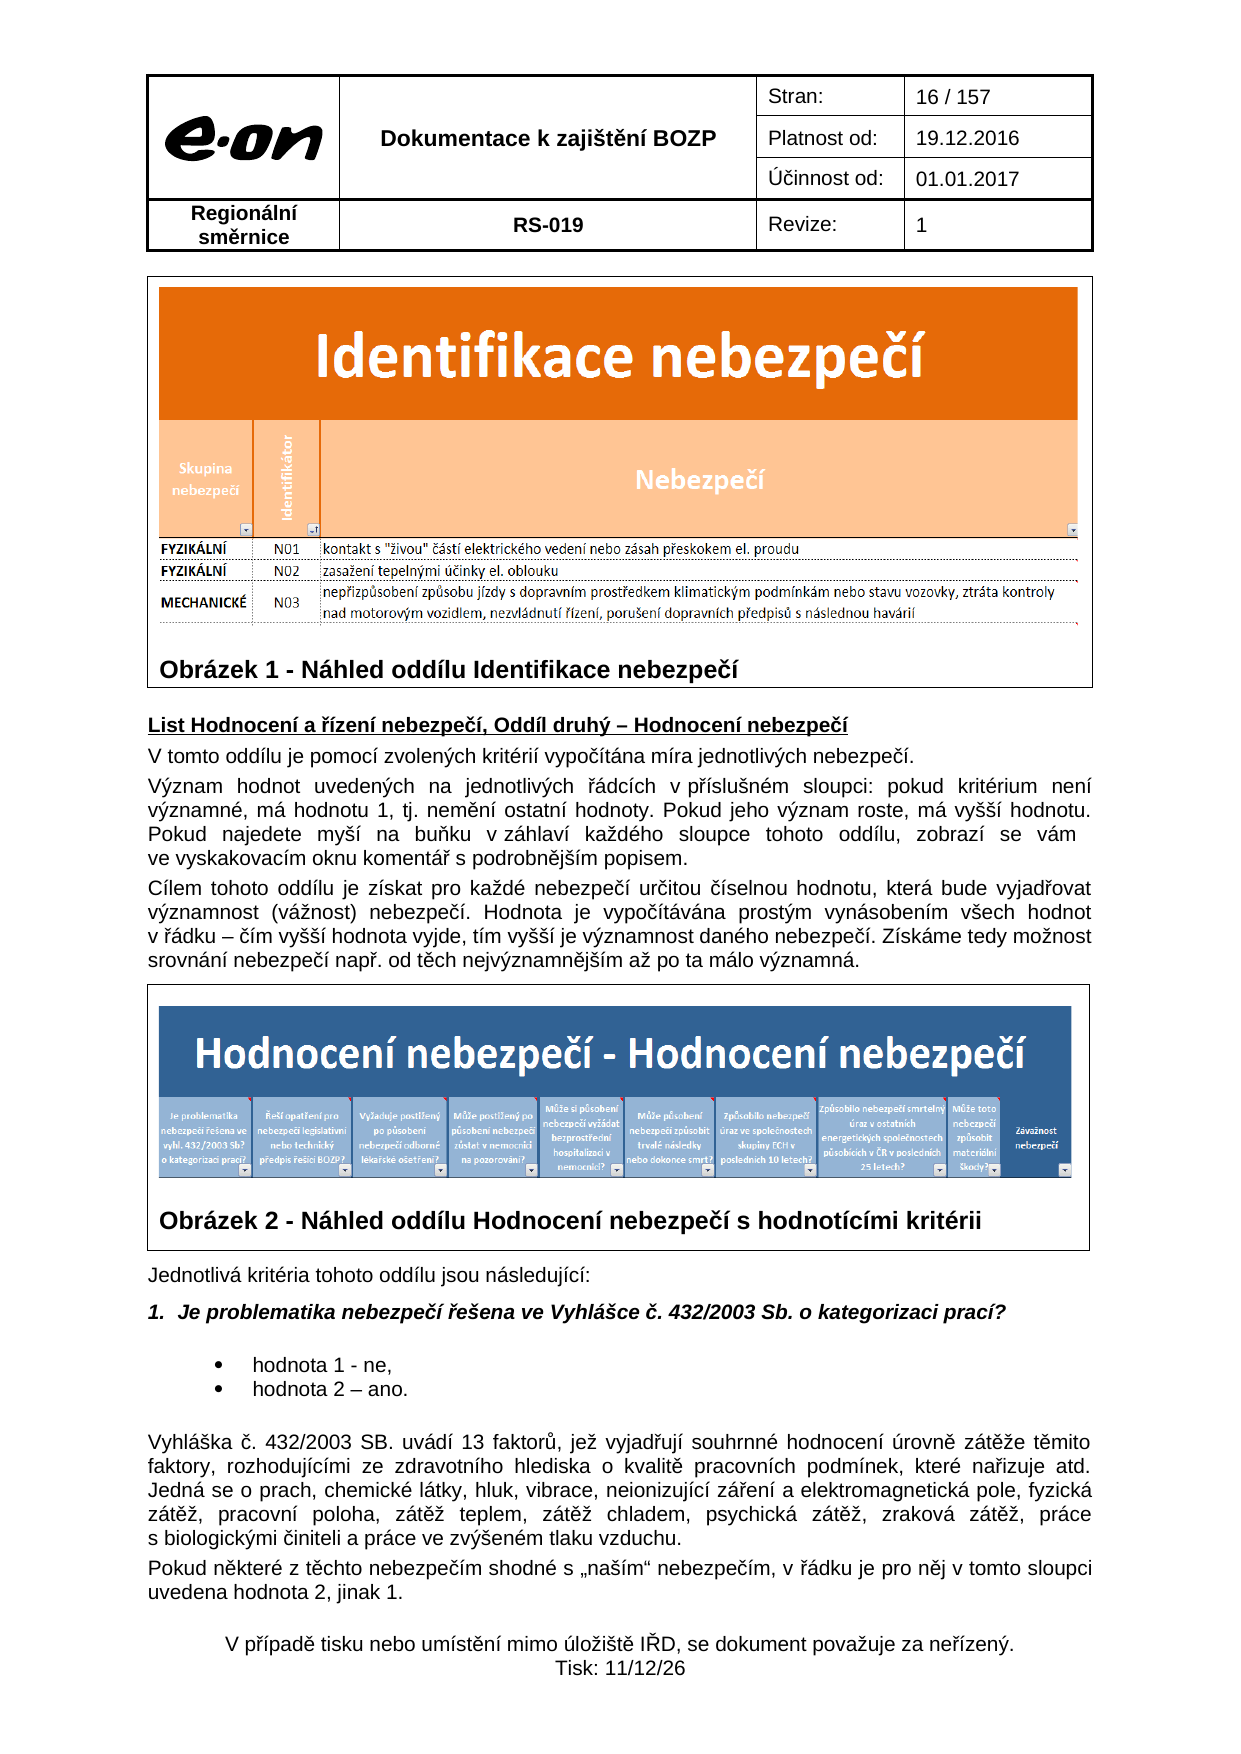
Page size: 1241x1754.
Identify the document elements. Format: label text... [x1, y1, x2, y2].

text Cílem tohoto oddílu je získat pro každé nebezpečí určitou číselnou hodnotu, která bude vyjadřovat významnost (vážnost) nebezpečí. Hodnota je vypočítávána prostým vynásobením všech hodnot v řádku – čím vyšší hodnota vyjde, tím vyšší je významnost daného nebezpečí. Získáme tedy možnost srovnání nebezpečí např. od těch nejvýznamnějším až po ta málo významná. [148, 876, 1092, 972]
text Vyhláška č. 432/2003 SB. uvádí 13 faktorů, jež vyjadřují souhrnné hodnocení úrovně zátěže těmito faktory, rozhodujícími ze zdravotního hlediska o kvalitě pracovních podmínek, které nařizuje atd. Jedná se o prach, chemické látky, hluk, vibrace, neionizující záření a elektromagnetická pole, fyzická zátěž, pracovní poloha, zátěž teplem, zátěž chladem, psychická zátěž, zraková zátěž, práce s biologickými činiteli a práce ve zvýšeném tlaku vzduchu. [148, 1430, 1092, 1550]
subtitle List Hodnocení a řízení nebezpečí, Oddíl druhý – Hodnocení nebezpečí [148, 713, 1092, 737]
text V tomto oddílu je pomocí zvolených kritérií vypočítána míra jednotlivých nebezpečí. [148, 743, 1092, 767]
text Pokud některé z těchto nebezpečím shodné s „naším“ nebezpečím, v řádku je pro něj v tomto sloupci uvedena hodnota 2, jinak 1. [148, 1556, 1092, 1604]
text Jednotlivá kritéria tohoto oddílu jsou následující: [148, 1263, 1092, 1287]
list hodnota 2 – ano. [215, 1377, 1092, 1401]
picture [159, 287, 1078, 626]
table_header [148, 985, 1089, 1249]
list hodnota 1 - ne, [215, 1353, 1092, 1377]
picture [158, 1006, 1072, 1178]
text Význam hodnot uvedených na jednotlivých řádcích v příslušném sloupci: pokud kritérium není významné, má hodnotu 1, tj. nemění ostatní hodnoty. Pokud jeho význam roste, má vyšší hodnotu. Pokud najedete myší na buňku v záhlaví každého sloupce tohoto oddílu, zobrazí se vám ve vyskakovacím oknu komentář s podrobnějším popisem. [148, 774, 1092, 869]
list Je problematika nebezpečí řešena ve Vyhlášce č. 432/2003 Sb. o kategorizaci prací? [148, 1299, 1092, 1323]
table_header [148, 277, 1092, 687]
